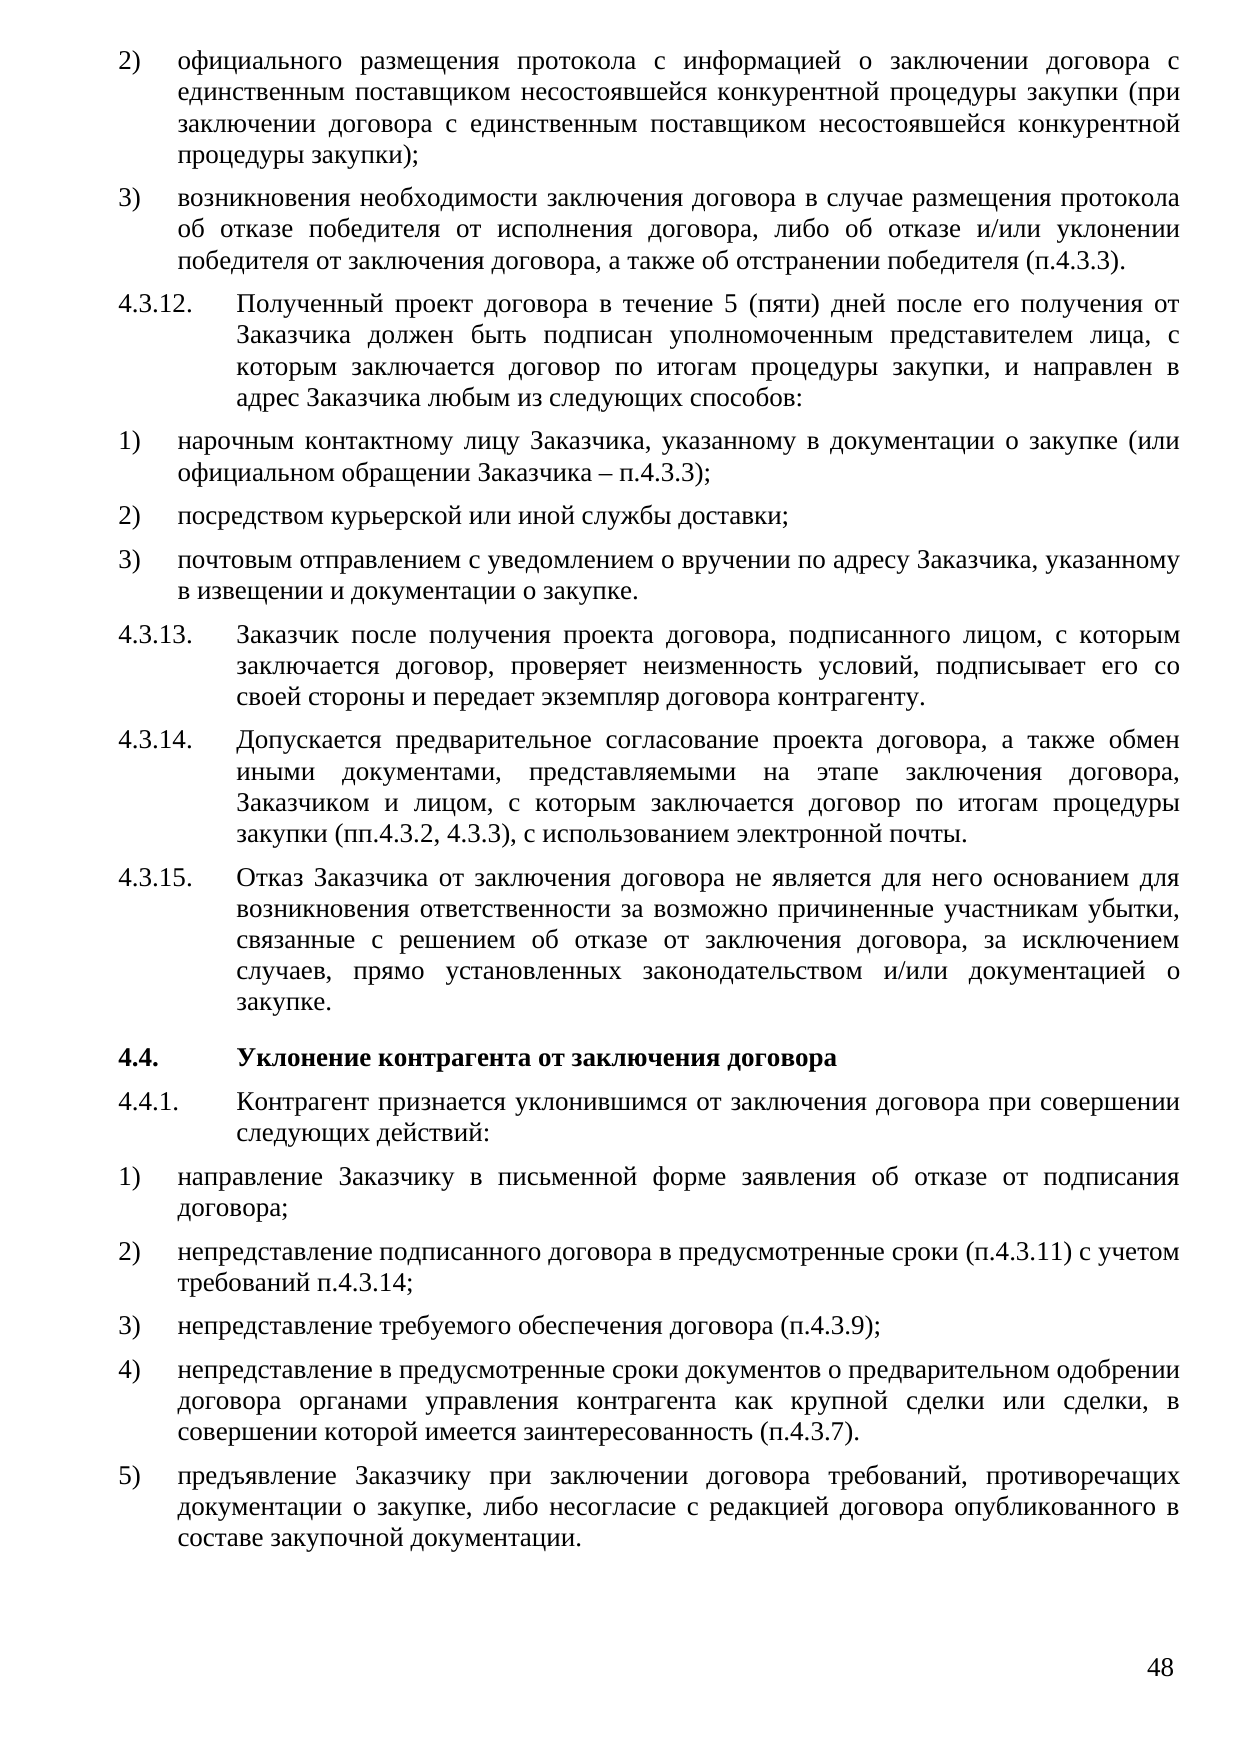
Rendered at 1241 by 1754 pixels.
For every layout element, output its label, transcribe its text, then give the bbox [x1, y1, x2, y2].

text Отказ Заказчика от заключения договора не является для него основанием для возникновения ответственности за возможно причиненные участникам убытки, связанные с решением об отказе от заключения договора, за исключением случаев, прямо установленных законодательством и/или документацией о закупке. [118, 861, 1181, 1016]
text непредставление требуемого обеспечения договора (п.4.3.9); [118, 1309, 1181, 1341]
text возникновения необходимости заключения договора в случае размещения протокола об отказе победителя от исполнения договора, либо об отказе и/или уклонении победителя от заключения договора, а также об отстранении победителя (п.4.3.3). [118, 181, 1181, 275]
text Контрагент признается уклонившимся от заключения договора при совершении следующих действий: [118, 1085, 1181, 1147]
text почтовым отправлением с уведомлением о вручении по адресу Заказчика, указанному в извещении и документации о закупке. [118, 543, 1181, 605]
text Допускается предварительное согласование проекта договора, а также обмен иными документами, представляемыми на этапе заключения договора, Заказчиком и лицом, с которым заключается договор по итогам процедуры закупки (пп.4.3.2, 4.3.3), с использованием электронной почты. [118, 724, 1181, 848]
text Заказчик после получения проекта договора, подписанного лицом, с которым заключается договор, проверяет неизменность условий, подписывает его со своей стороны и передает экземпляр договора контрагенту. [118, 618, 1181, 711]
text Уклонение контрагента от заключения договора [118, 1041, 1181, 1073]
text предъявление Заказчику при заключении договора требований, противоречащих документации о закупке, либо несогласие с редакцией договора опубликованного в составе закупочной документации. [118, 1459, 1181, 1552]
text непредставление в предусмотренные сроки документов о предварительном одобрении договора органами управления контрагента как крупной сделки или сделки, в совершении которой имеется заинтересованность (п.4.3.7). [118, 1353, 1181, 1447]
text направление Заказчику в письменной форме заявления об отказе от подписания договора; [118, 1160, 1181, 1222]
text официального размещения протокола с информацией о заключении договора с единственным поставщиком несостоявшейся конкурентной процедуры закупки (при заключении договора с единственным поставщиком несостоявшейся конкурентной процедуры закупки); [118, 44, 1181, 169]
text посредством курьерской или иной службы доставки; [118, 499, 1181, 530]
text нарочным контактному лицу Заказчика, указанному в документации о закупке (или официальном обращении Заказчика – п.4.3.3); [118, 424, 1181, 487]
text непредставление подписанного договора в предусмотренные сроки (п.4.3.11) с учетом требований п.4.3.14; [118, 1235, 1181, 1297]
text Полученный проект договора в течение 5 (пяти) дней после его получения от Заказчика должен быть подписан уполномоченным представителем лица, с которым заключается договор по итогам процедуры закупки, и направлен в адрес Заказчика любым из следующих способов: [118, 287, 1181, 412]
